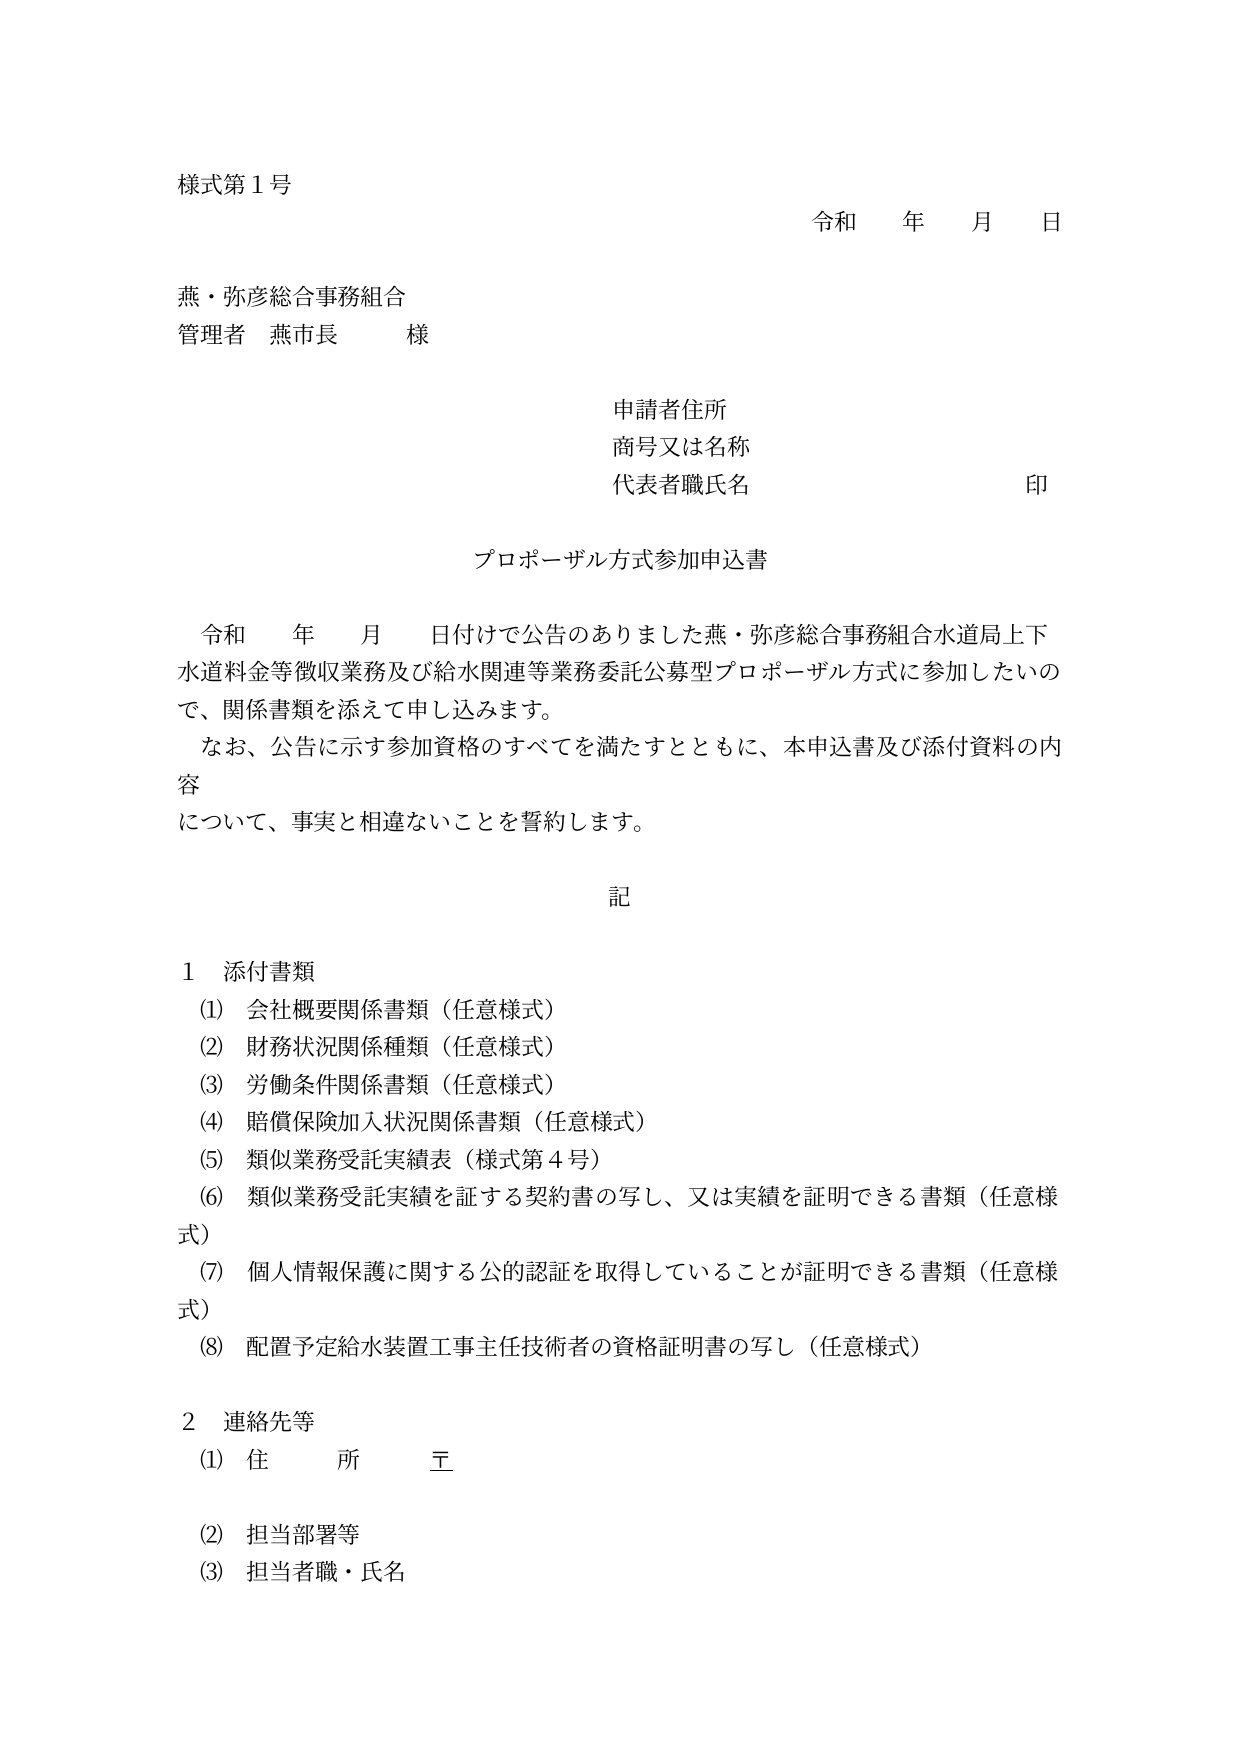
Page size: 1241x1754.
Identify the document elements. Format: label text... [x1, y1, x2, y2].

text 管理者 燕市長 様 [177, 314, 1063, 352]
text 商号又は名称 [177, 427, 1063, 464]
text 令和 年 月 日 [177, 202, 1063, 239]
text について、事実と相違ないことを誓約します。 [177, 802, 1063, 839]
text ⑹ 類似業務受託実績を証する契約書の写し、又は実績を証明できる書類（任意様式） [177, 1177, 1063, 1252]
text ⑺ 個人情報保護に関する公的認証を取得していることが証明できる書類（任意様式） [177, 1252, 1063, 1327]
text なお、公告に示す参加資格のすべてを満たすとともに、本申込書及び添付資料の内容 [177, 727, 1063, 802]
text ⑸ 類似業務受託実績表（様式第４号） [177, 1139, 1063, 1177]
text 燕・弥彦総合事務組合 [177, 277, 1063, 314]
text ⑴ 会社概要関係書類（任意様式） [177, 989, 1063, 1027]
text ⑴ 住 所 〒 [177, 1439, 1063, 1477]
text 記 [177, 877, 1063, 914]
text 令和 年 月 日付けで公告のありました燕・弥彦総合事務組合水道局上下 [177, 614, 1063, 652]
text ２ 連絡先等 [177, 1402, 1063, 1439]
text ⑵ 財務状況関係種類（任意様式） [177, 1027, 1063, 1064]
subtitle 様式第１号 [177, 164, 1063, 202]
text 代表者職氏名 印 [177, 464, 1063, 502]
text ⑷ 賠償保険加入状況関係書類（任意様式） [177, 1102, 1063, 1139]
text ⑶ 担当者職・氏名 [177, 1552, 1063, 1589]
text ⑵ 担当部署等 [177, 1514, 1063, 1552]
text １ 添付書類 [177, 952, 1063, 989]
text ⑶ 労働条件関係書類（任意様式） [177, 1064, 1063, 1102]
text プロポーザル方式参加申込書 [177, 539, 1063, 577]
text ⑻ 配置予定給水装置工事主任技術者の資格証明書の写し（任意様式） [177, 1327, 1063, 1364]
text 申請者住所 [177, 389, 1063, 427]
text 水道料金等徴収業務及び給水関連等業務委託公募型プロポーザル方式に参加したいので、関係書類を添えて申し込みます。 [177, 652, 1063, 727]
